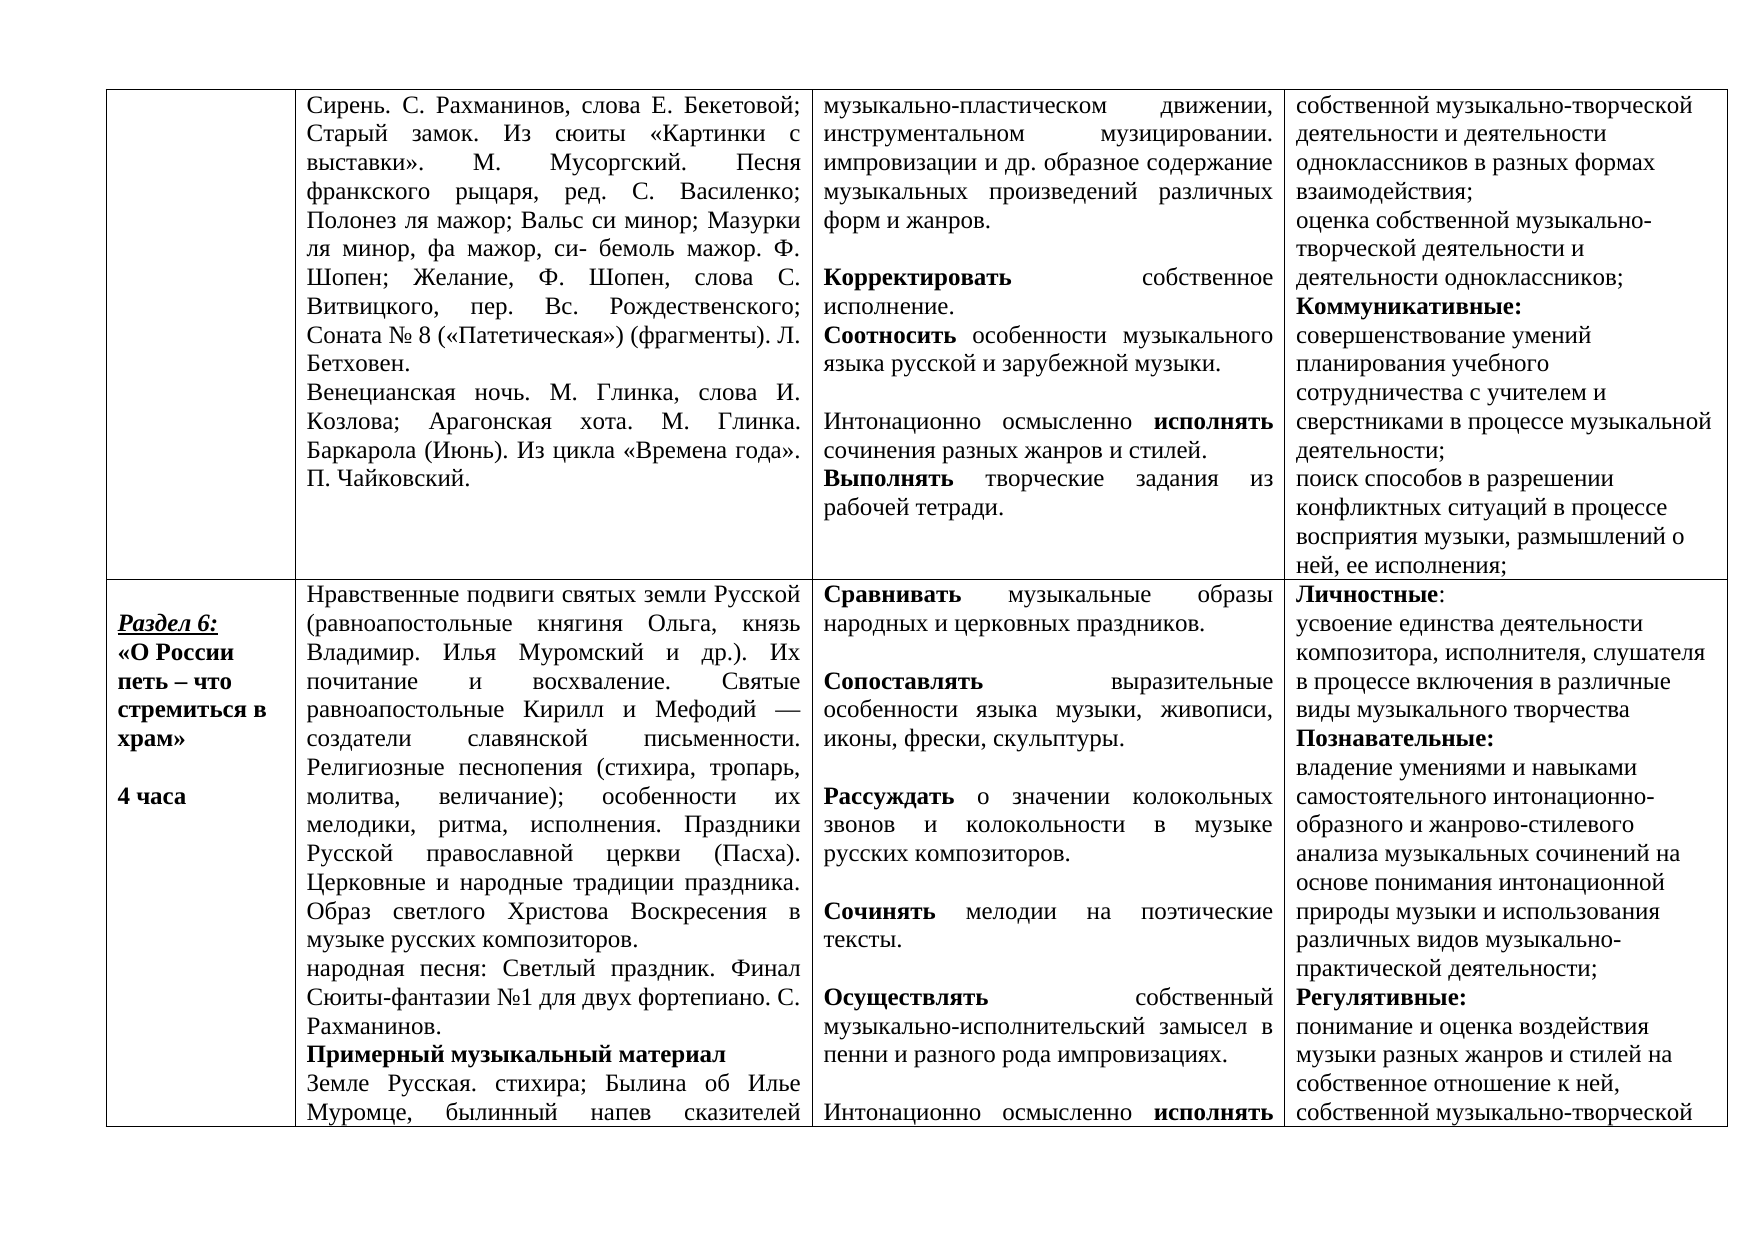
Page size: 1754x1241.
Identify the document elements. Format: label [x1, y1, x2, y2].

table_cell [813, 90, 1284, 578]
table_cell [107, 90, 295, 578]
table_cell [107, 580, 295, 1126]
table_cell [296, 90, 812, 578]
table_cell [1285, 90, 1727, 578]
table_cell [813, 580, 1284, 1126]
table_cell [1285, 580, 1727, 1126]
table_cell [296, 580, 812, 1126]
